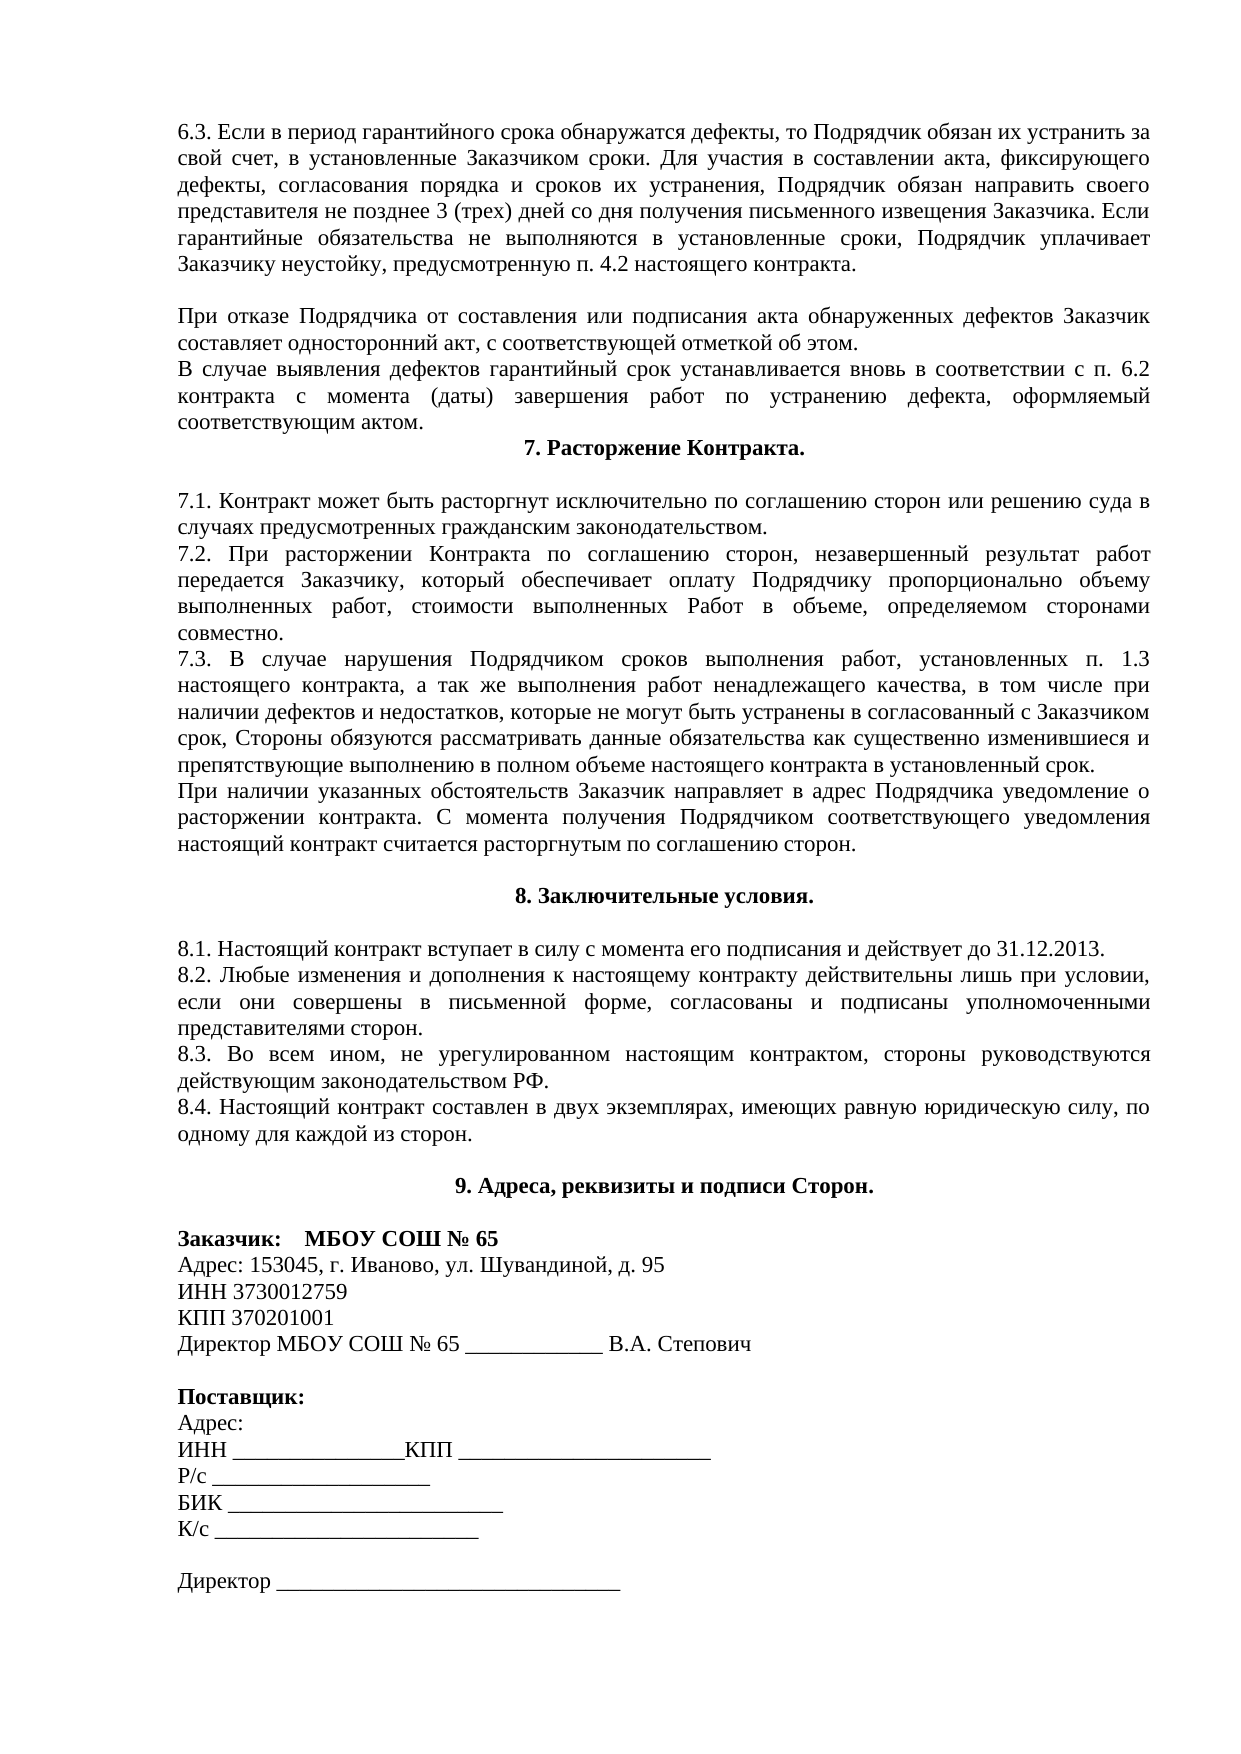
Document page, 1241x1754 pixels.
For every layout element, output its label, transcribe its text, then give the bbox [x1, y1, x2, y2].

text Р/с ___________________ [177, 1462, 1152, 1488]
text ИНН 3730012759 [177, 1278, 1152, 1304]
text Адрес: [177, 1409, 1152, 1436]
text 8.4. Настоящий контракт составлен в двух экземплярах, имеющих равную юридическую силу, по одному для каждой из сторон. [177, 1093, 1152, 1146]
text 8.2. Любые изменения и дополнения к настоящему контракту действительны лишь при условии, если они совершены в письменной форме, согласованы и подписаны уполномоченными представителями сторон. [177, 961, 1152, 1041]
text Директор МБОУ СОШ № 65 ____________ В.А. Степович [177, 1330, 1152, 1357]
text 8.3. Во всем ином, не урегулированном настоящим контрактом, стороны руководствуются действующим законодательством РФ. [177, 1041, 1152, 1093]
text 7.1. Контракт может быть расторгнут исключительно по соглашению сторон или решению суда в случаях предусмотренных гражданским законодательством. [177, 487, 1152, 540]
text 9. Адреса, реквизиты и подписи Сторон. [177, 1172, 1152, 1199]
text 6.3. Если в период гарантийного срока обнаружатся дефекты, то Подрядчик обязан их устранить за свой счет, в установленные Заказчиком сроки. Для участия в составлении акта, фиксирующего дефекты, согласования порядка и сроков их устранения, Подрядчик обязан направить своего представителя не позднее 3 (трех) дней со дня получения письменного извещения Заказчика. Если гарантийные обязательства не выполняются в установленные сроки, Подрядчик уплачивает Заказчику неустойку, предусмотренную п. 4.2 настоящего контракта. [177, 118, 1152, 276]
text 7. Расторжение Контракта. [177, 434, 1152, 461]
text ИНН _______________КПП ______________________ [177, 1436, 1152, 1462]
text 7.3. В случае нарушения Подрядчиком сроков выполнения работ, установленных п. 1.3 настоящего контракта, а так же выполнения работ ненадлежащего качества, в том числе при наличии дефектов и недостатков, которые не могут быть устранены в согласованный с Заказчиком срок, Стороны обязуются рассматривать данные обязательства как существенно изменившиеся и препятствующие выполнению в полном объеме настоящего контракта в установленный срок. [177, 645, 1152, 777]
text Адрес: 153045, г. Иваново, ул. Шувандиной, д. 95 [177, 1251, 1152, 1278]
text БИК ________________________ [177, 1488, 1152, 1515]
text Заказчик: МБОУ СОШ № 65 [177, 1225, 1152, 1251]
text При наличии указанных обстоятельств Заказчик направляет в адрес Подрядчика уведомление о расторжении контракта. С момента получения Подрядчиком соответствующего уведомления настоящий контракт считается расторгнутым по соглашению сторон. [177, 777, 1152, 856]
text 8.1. Настоящий контракт вступает в силу с момента его подписания и действует до 31.12.2013. [177, 935, 1152, 961]
text Директор ______________________________ [177, 1568, 1152, 1594]
text При отказе Подрядчика от составления или подписания акта обнаруженных дефектов Заказчик составляет односторонний акт, с соответствующей отметкой об этом. [177, 303, 1152, 355]
text Поставщик: [177, 1383, 1152, 1409]
text 8. Заключительные условия. [177, 882, 1152, 909]
text 7.2. При расторжении Контракта по соглашению сторон, незавершенный результат работ передается Заказчику, который обеспечивает оплату Подрядчику пропорционально объему выполненных работ, стоимости выполненных Работ в объеме, определяемом сторонами совместно. [177, 540, 1152, 645]
text КПП 370201001 [177, 1304, 1152, 1330]
text В случае выявления дефектов гарантийный срок устанавливается вновь в соответствии с п. 6.2 контракта с момента (даты) завершения работ по устранению дефекта, оформляемый соответствующим актом. [177, 355, 1152, 434]
text К/с _______________________ [177, 1515, 1152, 1541]
